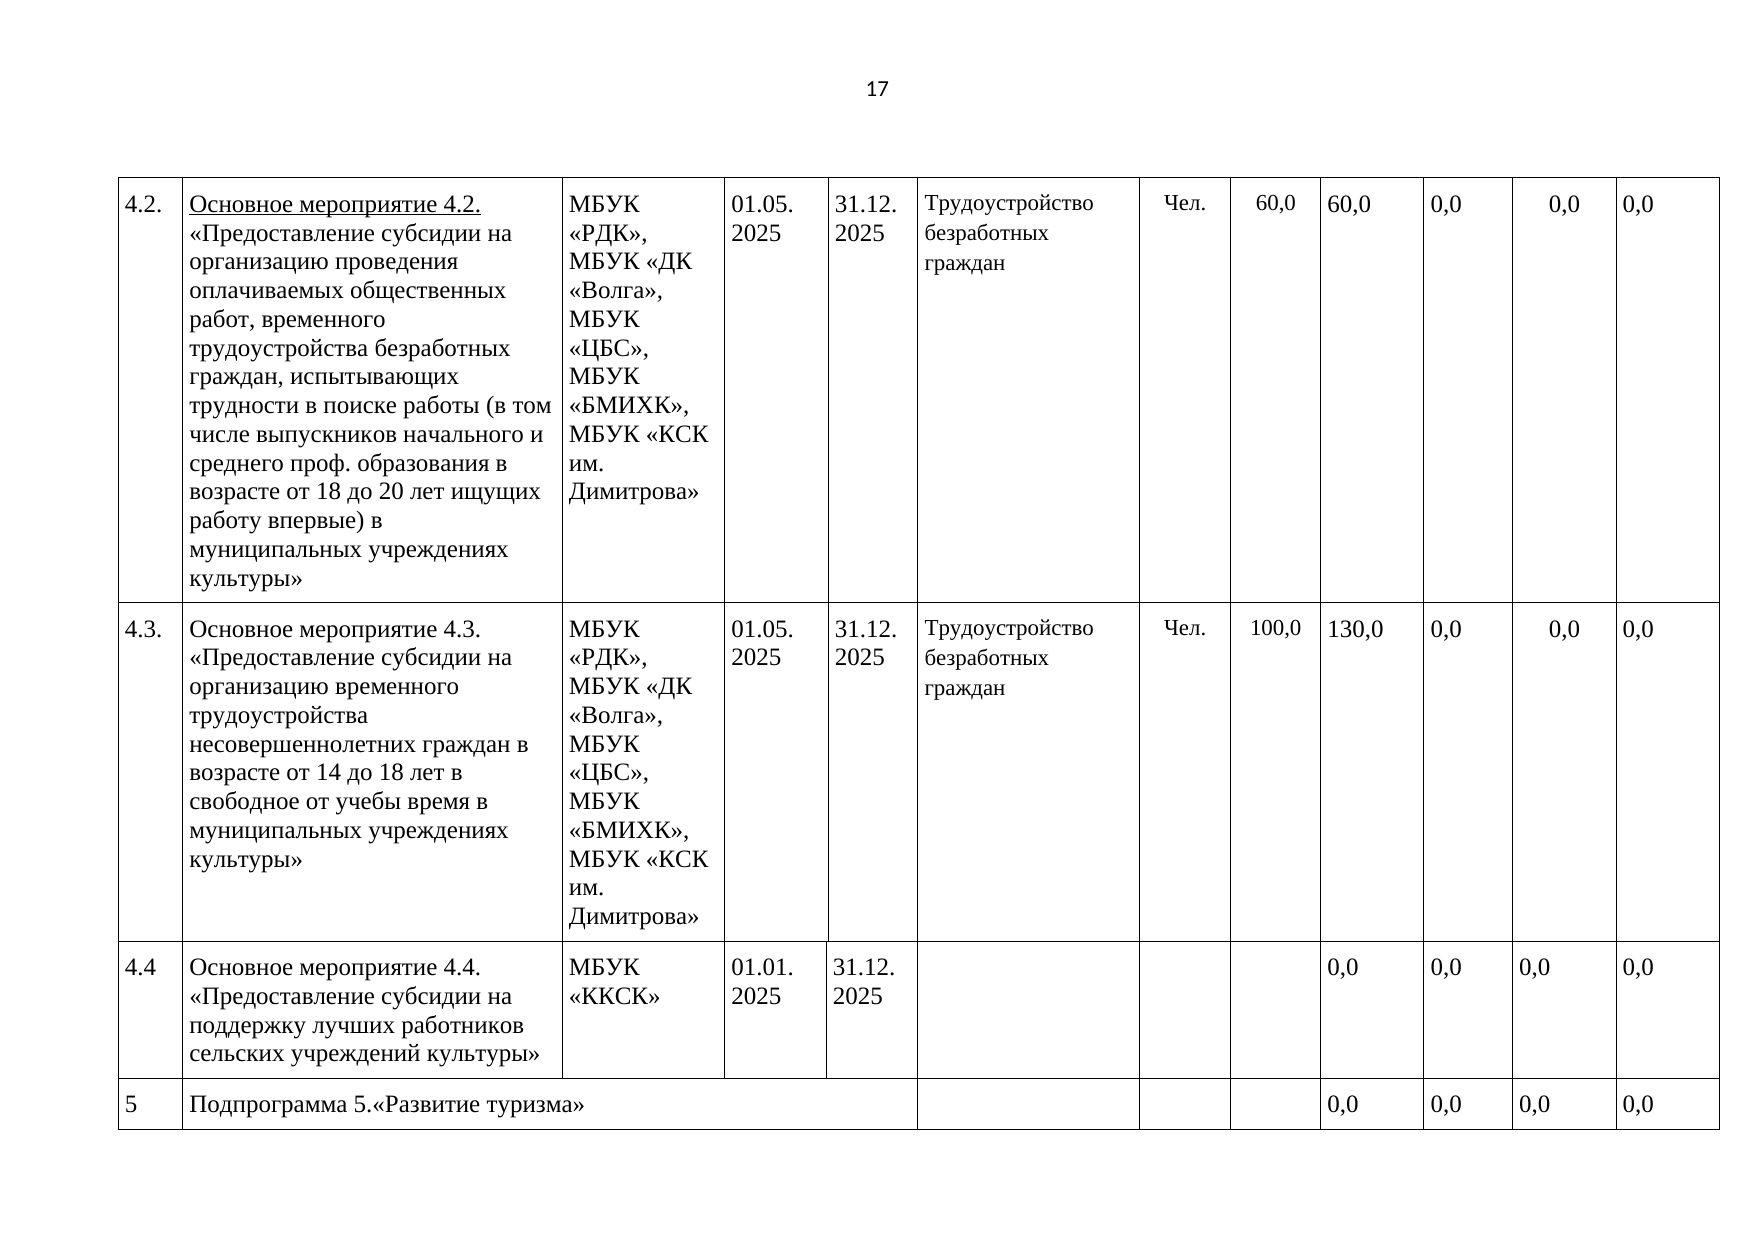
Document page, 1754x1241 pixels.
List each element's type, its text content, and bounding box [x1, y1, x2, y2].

table_cell 60,0 [1231, 178, 1320, 602]
table_cell 0,0 [1513, 942, 1616, 1078]
table_cell 0,0 [1617, 603, 1719, 941]
table_cell [918, 942, 1139, 1078]
table_cell МБУК «РДК», МБУК «ДК «Волга», МБУК «ЦБС», МБУК «БМИХК», МБУК «КСК им. Димитрова» [563, 178, 724, 602]
table_cell 0,0 [1424, 942, 1512, 1078]
table_cell 0,0 [1513, 178, 1616, 602]
table_cell 4.2. [119, 178, 182, 602]
table_cell [1231, 1079, 1320, 1129]
table_cell 01.05. 2025 [725, 178, 828, 602]
table_cell Чел. [1140, 178, 1230, 602]
table_cell 4.3. [119, 603, 182, 941]
table_cell МБУК «РДК», МБУК «ДК «Волга», МБУК «ЦБС», МБУК «БМИХК», МБУК «КСК им. Димитрова» [563, 603, 724, 941]
table_cell 31.12. 2025 [829, 178, 917, 602]
table_cell 4.4 [119, 942, 182, 1078]
table_cell 0,0 [1617, 1079, 1719, 1129]
table_cell 5 [119, 1079, 182, 1129]
table_cell 0,0 [1424, 1079, 1512, 1129]
table_cell 0,0 [1321, 942, 1423, 1078]
table_cell 60,0 [1321, 178, 1423, 602]
table_cell 0,0 [1513, 603, 1616, 941]
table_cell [183, 1079, 917, 1129]
table_cell 0,0 [1617, 942, 1719, 1078]
table_cell 0,0 [1321, 1079, 1423, 1129]
table_cell Трудоустройство безработных граждан [918, 603, 1139, 941]
table_cell [918, 1079, 1139, 1129]
table_cell 0,0 [1424, 178, 1512, 602]
table_cell [1231, 942, 1320, 1078]
table_cell 31.12. 2025 [829, 603, 917, 941]
table_cell Основное мероприятие 4.3. «Предоставление субсидии на организацию временного трудоустройства несовершеннолетних граждан в возрасте от 14 до 18 лет в свободное от учебы время в муниципальных учреждениях культуры» [183, 603, 562, 941]
table_cell 31.12. 2025 [827, 942, 917, 1078]
table_cell 100,0 [1231, 603, 1320, 941]
table_cell 130,0 [1321, 603, 1423, 941]
table_cell Трудоустройство безработных граждан [918, 178, 1139, 602]
table_cell 01.05. 2025 [725, 603, 828, 941]
table_cell [1140, 1079, 1230, 1129]
table_cell МБУК «ККСК» [563, 942, 724, 1078]
table_cell 0,0 [1424, 603, 1512, 941]
table_cell Основное мероприятие 4.2. «Предоставление субсидии на организацию проведения оплачиваемых общественных работ, временного трудоустройства безработных граждан, испытывающих трудности в поиске работы (в том числе выпускников начального и среднего проф. образования в возрасте от 18 до 20 лет ищущих работу впервые) в муниципальных учреждениях культуры» [183, 178, 562, 602]
table_cell 0,0 [1617, 178, 1719, 602]
table_cell [1140, 942, 1230, 1078]
table_cell Чел. [1140, 603, 1230, 941]
table_cell Основное мероприятие 4.4. «Предоставление субсидии на поддержку лучших работников сельских учреждений культуры» [183, 942, 562, 1078]
table_cell 0,0 [1513, 1079, 1616, 1129]
table_cell 01.01. 2025 [725, 942, 826, 1078]
